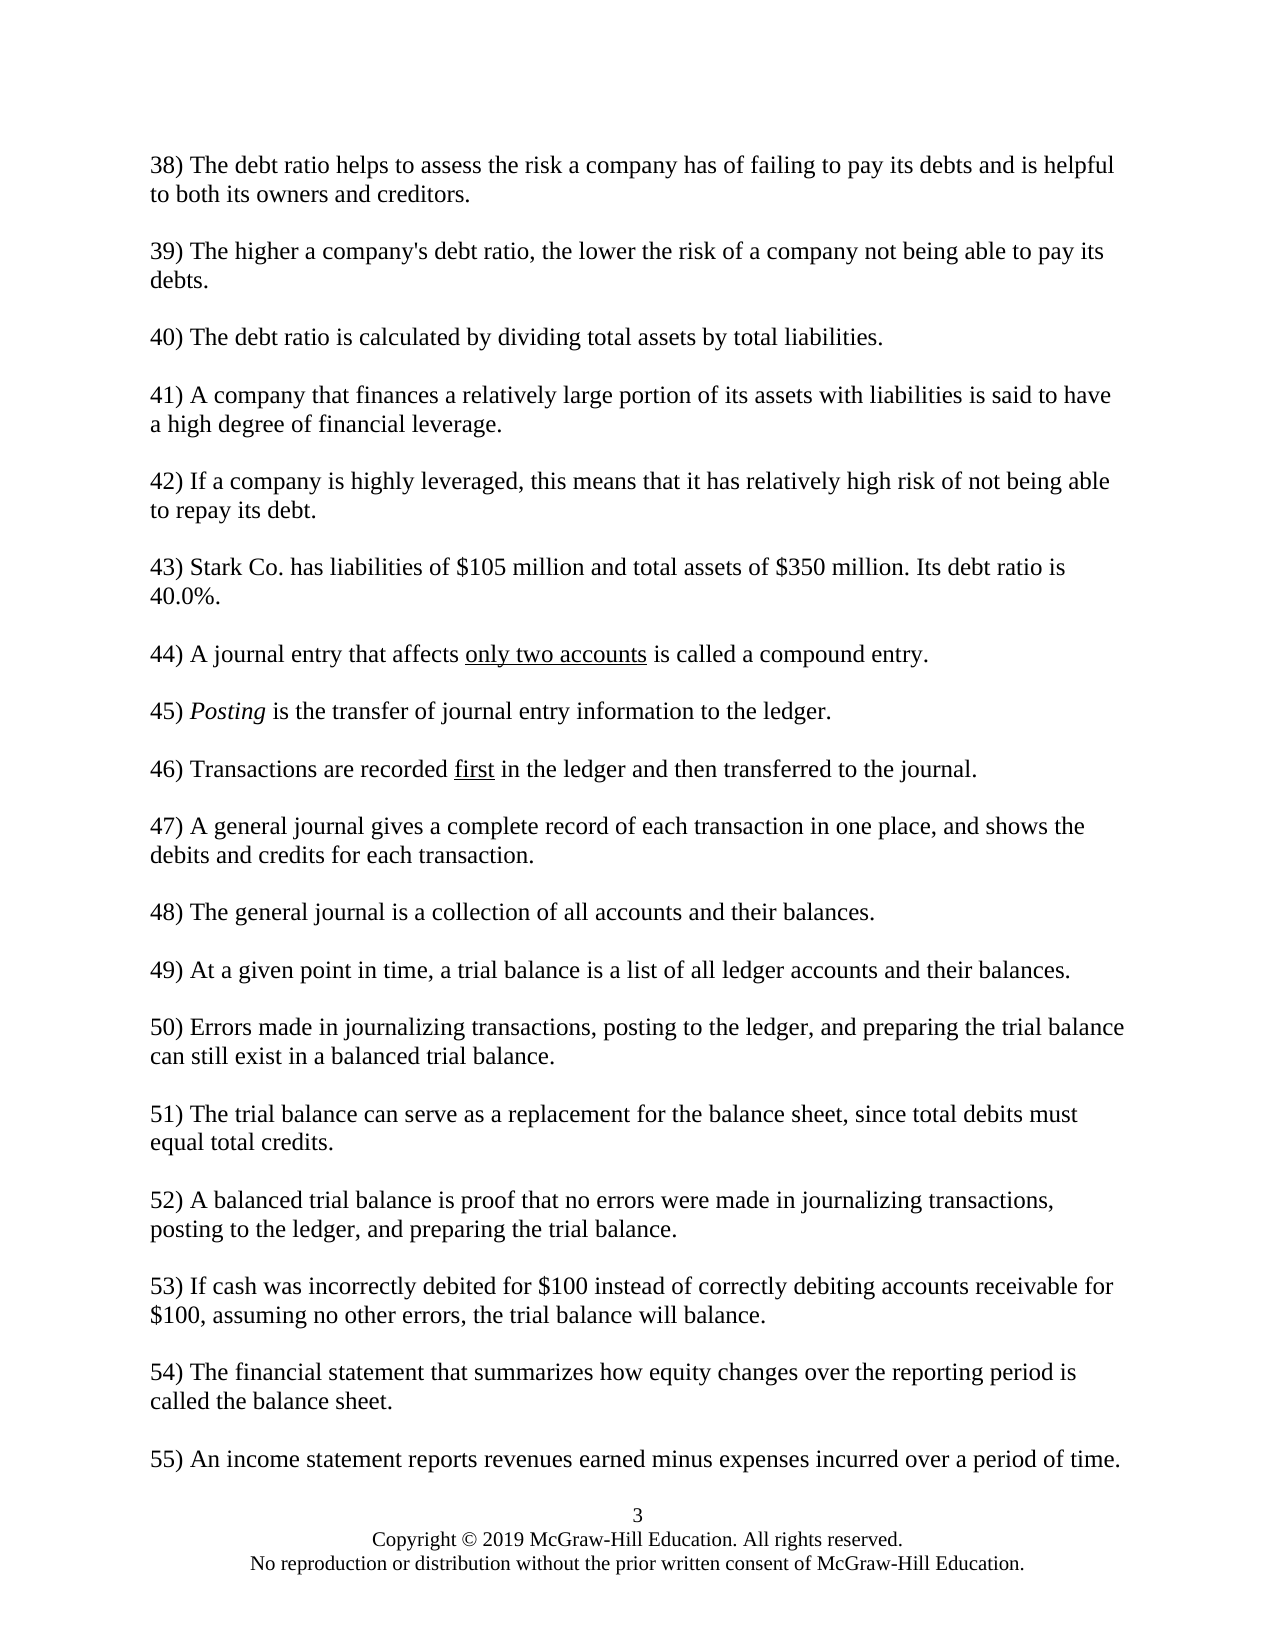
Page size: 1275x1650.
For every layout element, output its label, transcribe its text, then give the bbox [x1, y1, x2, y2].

text 48) The general journal is a collection of all accounts and their balances. [150, 897, 1125, 926]
text 41) A company that finances a relatively large portion of its assets with liabilities is said to have a high degree of financial leverage. [150, 380, 1125, 437]
text 54) The financial statement that summarizes how equity changes over the reporting period is called the balance sheet. [150, 1357, 1125, 1415]
text 40) The debt ratio is calculated by dividing total assets by total liabilities. [150, 322, 1125, 351]
text 44) A journal entry that affects only two accounts is called a compound entry. [150, 639, 1125, 667]
text 52) A balanced trial balance is proof that no errors were made in journalizing transactions, posting to the ledger, and preparing the trial balance. [150, 1185, 1125, 1242]
text 55) An income statement reports revenues earned minus expenses incurred over a period of time. [150, 1444, 1125, 1472]
text 45) Posting is the transfer of journal entry information to the ledger. [150, 696, 1125, 725]
text 38) The debt ratio helps to assess the risk a company has of failing to pay its debts and is helpful to both its owners and creditors. [150, 150, 1125, 207]
text 43) Stark Co. has liabilities of $105 million and total assets of $350 million. Its debt ratio is 40.0%. [150, 552, 1125, 610]
text 47) A general journal gives a complete record of each transaction in one place, and shows the debits and credits for each transaction. [150, 811, 1125, 869]
text 46) Transactions are recorded first in the ledger and then transferred to the journal. [150, 754, 1125, 782]
text 53) If cash was incorrectly debited for $100 instead of correctly debiting accounts receivable for $100, assuming no other errors, the trial balance will balance. [150, 1271, 1125, 1329]
text 51) The trial balance can serve as a replacement for the balance sheet, since total debits must equal total credits. [150, 1099, 1125, 1156]
text 39) The higher a company's debt ratio, the lower the risk of a company not being able to pay its debts. [150, 236, 1125, 294]
text 50) Errors made in journalizing transactions, posting to the ledger, and preparing the trial balance can still exist in a balanced trial balance. [150, 1012, 1125, 1070]
text 42) If a company is highly leveraged, this means that it has relatively high risk of not being able to repay its debt. [150, 466, 1125, 524]
text 49) At a given point in time, a trial balance is a list of all ledger accounts and their balances. [150, 955, 1125, 984]
